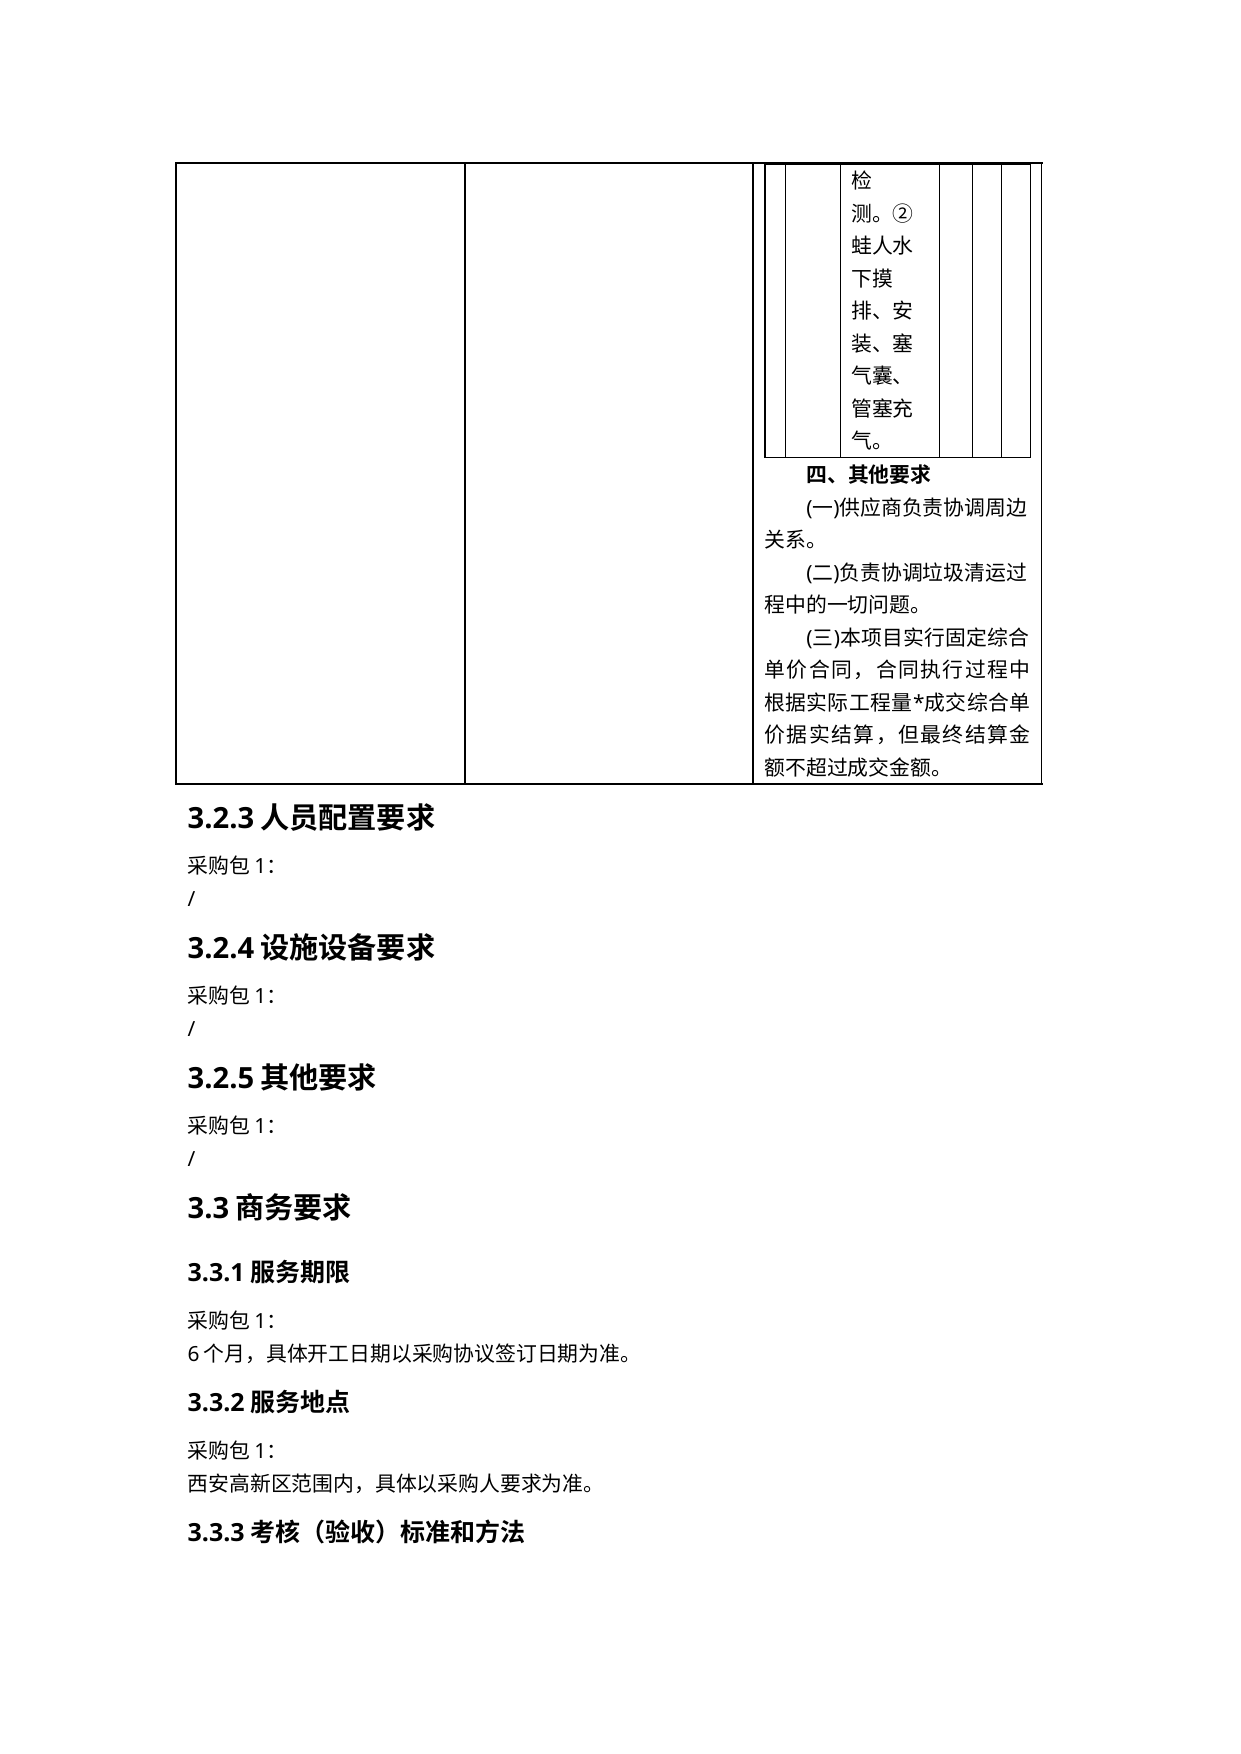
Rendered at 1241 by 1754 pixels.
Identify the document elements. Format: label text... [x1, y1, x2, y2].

text / [187, 882, 1053, 915]
text / [187, 1142, 1053, 1175]
text 3.3.1服务期限 [187, 1240, 1053, 1305]
text 采购包1： [187, 980, 1053, 1012]
text 采购包1： [187, 1110, 1053, 1142]
table_cell 1 [177, 164, 464, 783]
table_cell [466, 164, 752, 783]
text 3.2.4设施设备要求 [187, 915, 1053, 980]
text 6个月，具体开工日期以采购协议签订日期为准。 [187, 1337, 1053, 1370]
text 3.3商务要求 [187, 1175, 1053, 1240]
text 3.3.2服务地点 [187, 1370, 1053, 1435]
text / [187, 1012, 1053, 1045]
text 采购包1： [187, 850, 1053, 882]
text 3.2.3人员配置要求 [187, 785, 1053, 850]
text 3.3.3考核（验收）标准和方法 [187, 1500, 1053, 1565]
text 3.2.5其他要求 [187, 1045, 1053, 1110]
text 西安高新区范围内，具体以采购人要求为准。 [187, 1467, 1053, 1500]
text 采购包1： [187, 1435, 1053, 1467]
text 采购包1： [187, 1305, 1053, 1337]
